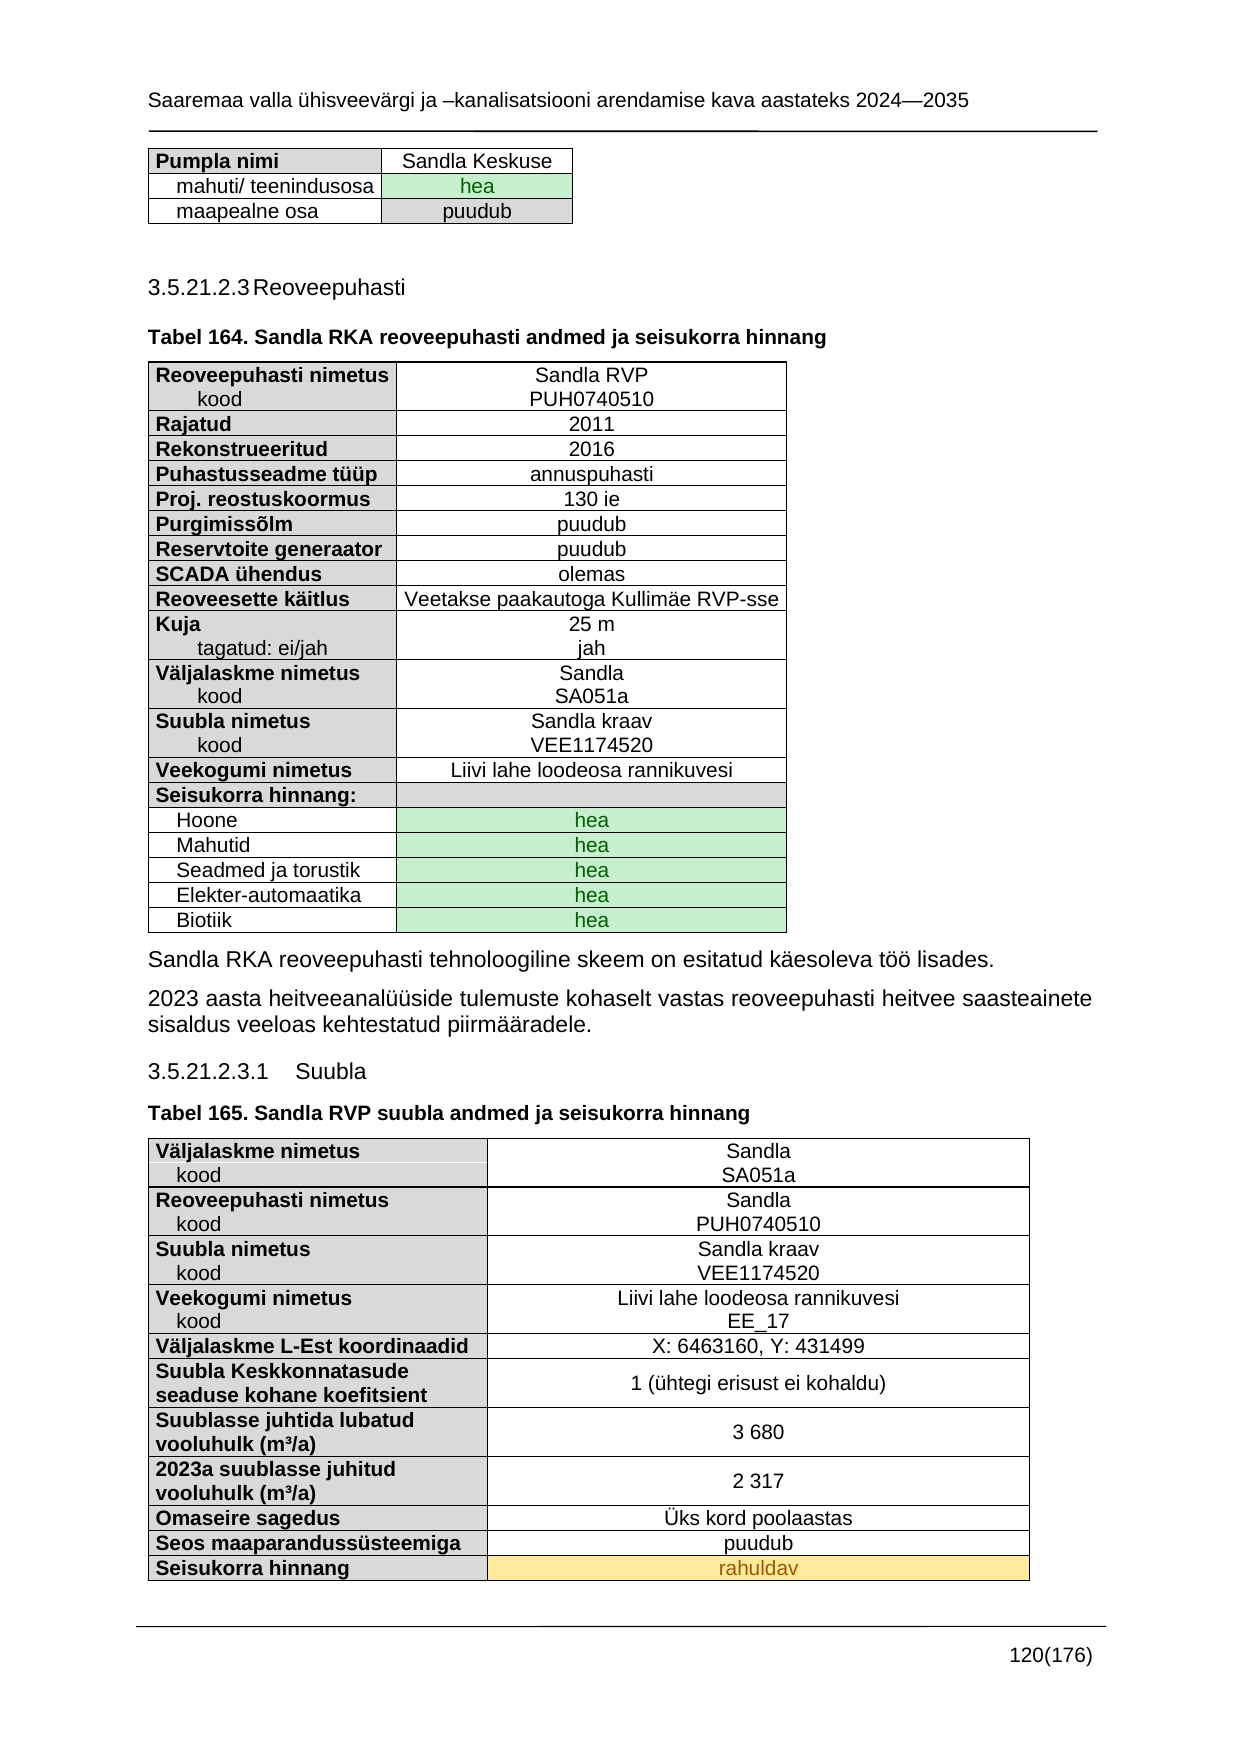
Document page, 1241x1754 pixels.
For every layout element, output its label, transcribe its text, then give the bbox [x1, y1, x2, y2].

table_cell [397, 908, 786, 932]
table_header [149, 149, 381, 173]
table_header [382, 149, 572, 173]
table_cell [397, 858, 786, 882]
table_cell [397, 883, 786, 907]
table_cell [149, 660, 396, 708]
text 2023 aasta heitveeanalüüside tulemuste kohaselt vastas reoveepuhasti heitvee saasteainete sisaldus veeloas kehtestatud piirmääradele. [148, 985, 1093, 1037]
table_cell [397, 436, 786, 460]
text Sandla RKA reoveepuhasti tehnoloogiline skeem on esitatud käesoleva töö lisades. [148, 946, 1093, 972]
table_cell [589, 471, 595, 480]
text Tabel 164. Sandla RKA reoveepuhasti andmed ja seisukorra hinnang [148, 325, 1093, 349]
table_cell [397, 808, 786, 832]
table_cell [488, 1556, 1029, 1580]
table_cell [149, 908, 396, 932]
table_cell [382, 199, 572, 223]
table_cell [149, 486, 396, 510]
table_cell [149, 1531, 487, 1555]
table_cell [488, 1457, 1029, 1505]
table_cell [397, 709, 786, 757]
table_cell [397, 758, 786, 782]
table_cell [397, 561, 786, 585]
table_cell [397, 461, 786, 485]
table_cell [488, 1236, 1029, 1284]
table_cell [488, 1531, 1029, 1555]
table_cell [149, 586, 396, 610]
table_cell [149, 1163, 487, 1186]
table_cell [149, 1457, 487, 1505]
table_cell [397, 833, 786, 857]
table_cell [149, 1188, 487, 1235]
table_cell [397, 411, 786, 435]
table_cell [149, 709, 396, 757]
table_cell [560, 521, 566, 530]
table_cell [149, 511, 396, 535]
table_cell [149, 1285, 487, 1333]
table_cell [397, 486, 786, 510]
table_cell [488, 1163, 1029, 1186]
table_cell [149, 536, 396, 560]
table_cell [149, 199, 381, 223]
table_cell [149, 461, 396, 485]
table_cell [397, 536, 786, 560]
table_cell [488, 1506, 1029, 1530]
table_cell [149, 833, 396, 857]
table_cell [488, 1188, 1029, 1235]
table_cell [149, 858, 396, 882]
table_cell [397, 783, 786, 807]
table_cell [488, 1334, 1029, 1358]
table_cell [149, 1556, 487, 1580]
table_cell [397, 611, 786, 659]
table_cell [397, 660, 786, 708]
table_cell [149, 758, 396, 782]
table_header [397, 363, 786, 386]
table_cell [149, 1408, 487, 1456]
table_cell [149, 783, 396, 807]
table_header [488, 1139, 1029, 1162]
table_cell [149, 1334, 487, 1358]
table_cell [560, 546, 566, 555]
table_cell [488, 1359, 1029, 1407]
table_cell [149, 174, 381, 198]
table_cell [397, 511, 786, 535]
subtitle Reoveepuhasti [148, 274, 1093, 300]
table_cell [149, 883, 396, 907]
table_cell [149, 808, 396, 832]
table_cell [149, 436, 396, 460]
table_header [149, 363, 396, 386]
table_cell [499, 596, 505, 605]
text Tabel 165. Sandla RVP suubla andmed ja seisukorra hinnang [148, 1101, 1093, 1125]
subtitle Suubla [148, 1058, 1093, 1084]
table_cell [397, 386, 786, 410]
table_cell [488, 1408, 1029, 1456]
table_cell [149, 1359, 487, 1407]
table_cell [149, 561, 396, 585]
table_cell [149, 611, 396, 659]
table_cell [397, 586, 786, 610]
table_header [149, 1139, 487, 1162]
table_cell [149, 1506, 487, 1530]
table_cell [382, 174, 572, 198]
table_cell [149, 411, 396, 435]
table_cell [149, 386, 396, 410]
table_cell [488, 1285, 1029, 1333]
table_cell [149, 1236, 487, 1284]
